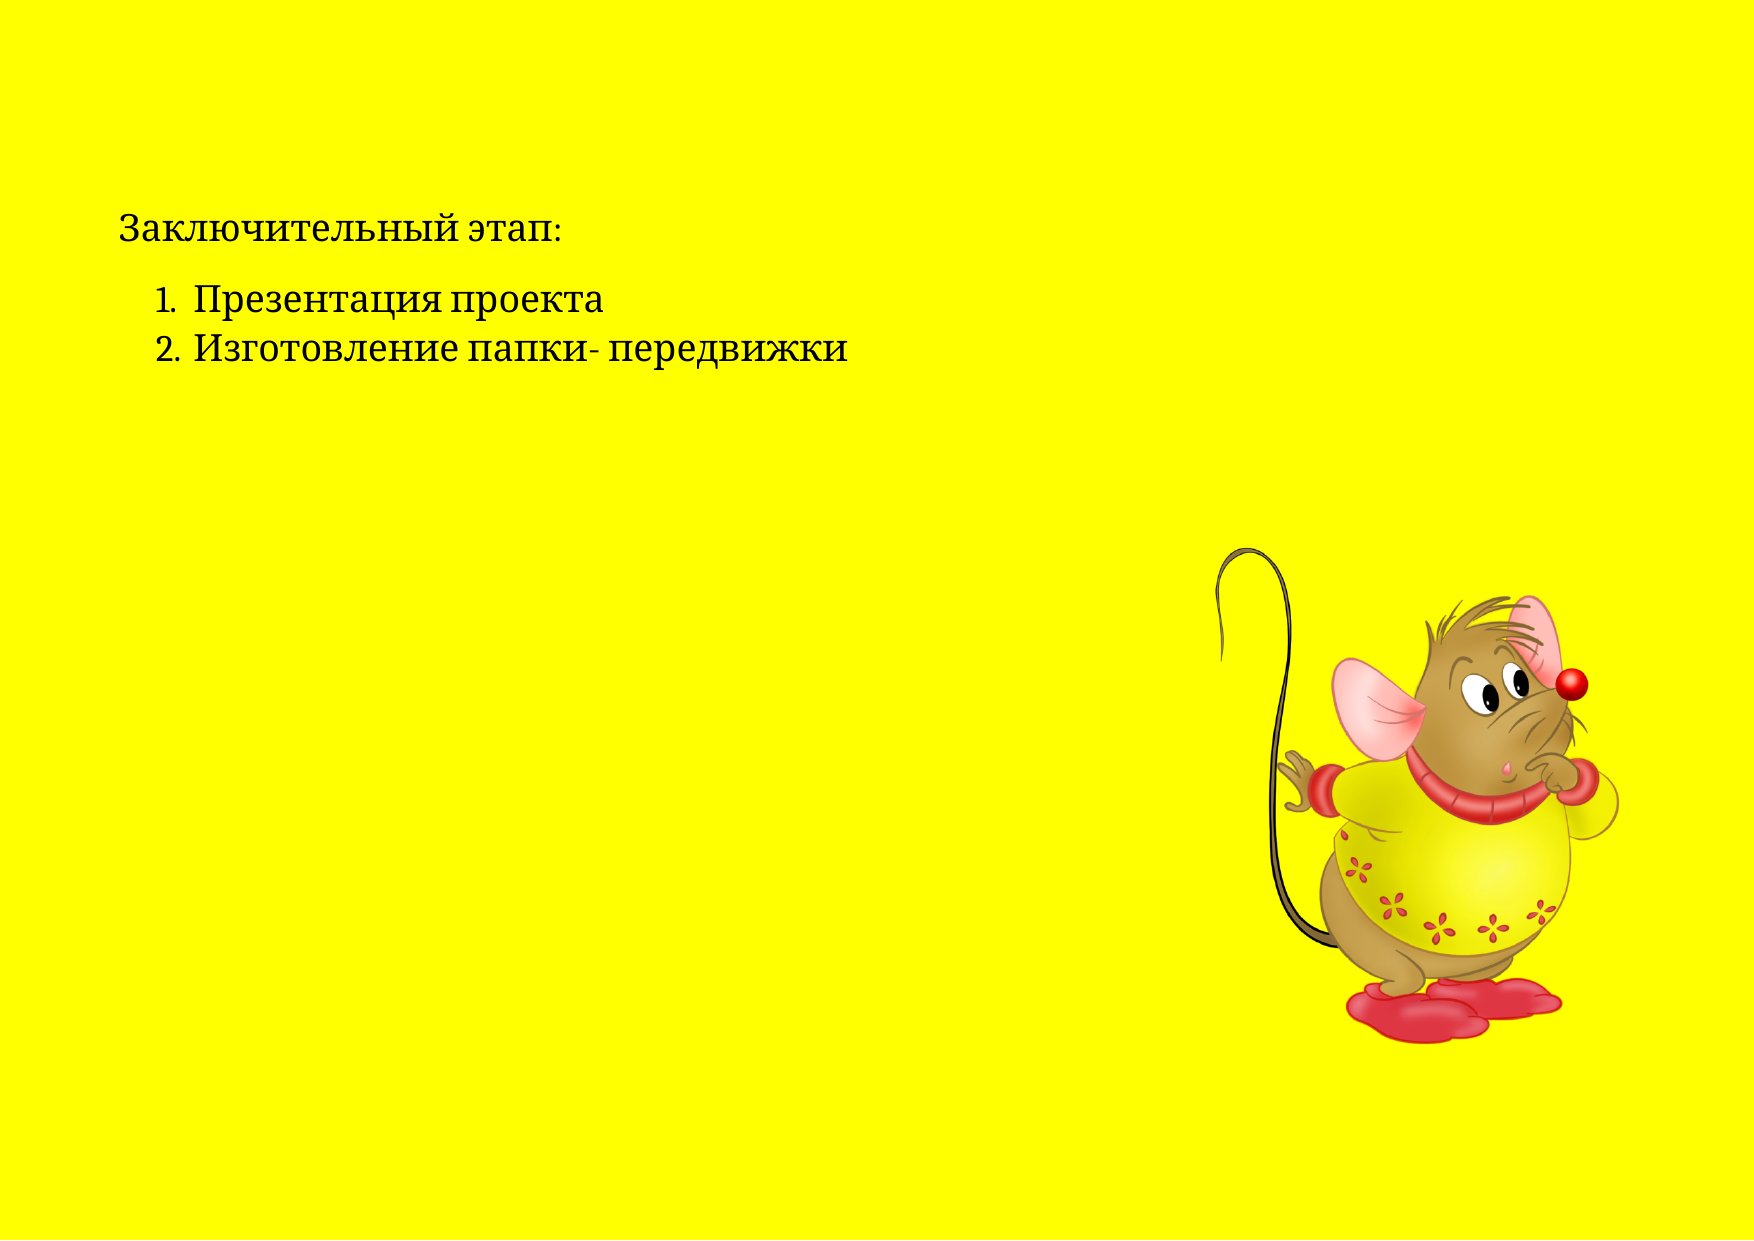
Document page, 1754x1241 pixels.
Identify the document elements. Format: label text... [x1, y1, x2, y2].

picture [1187, 540, 1636, 1063]
list Презентация проекта [156, 278, 1636, 321]
text Заключительный этап: [118, 208, 1636, 251]
list Изготовление папки- передвижки [156, 328, 1636, 371]
